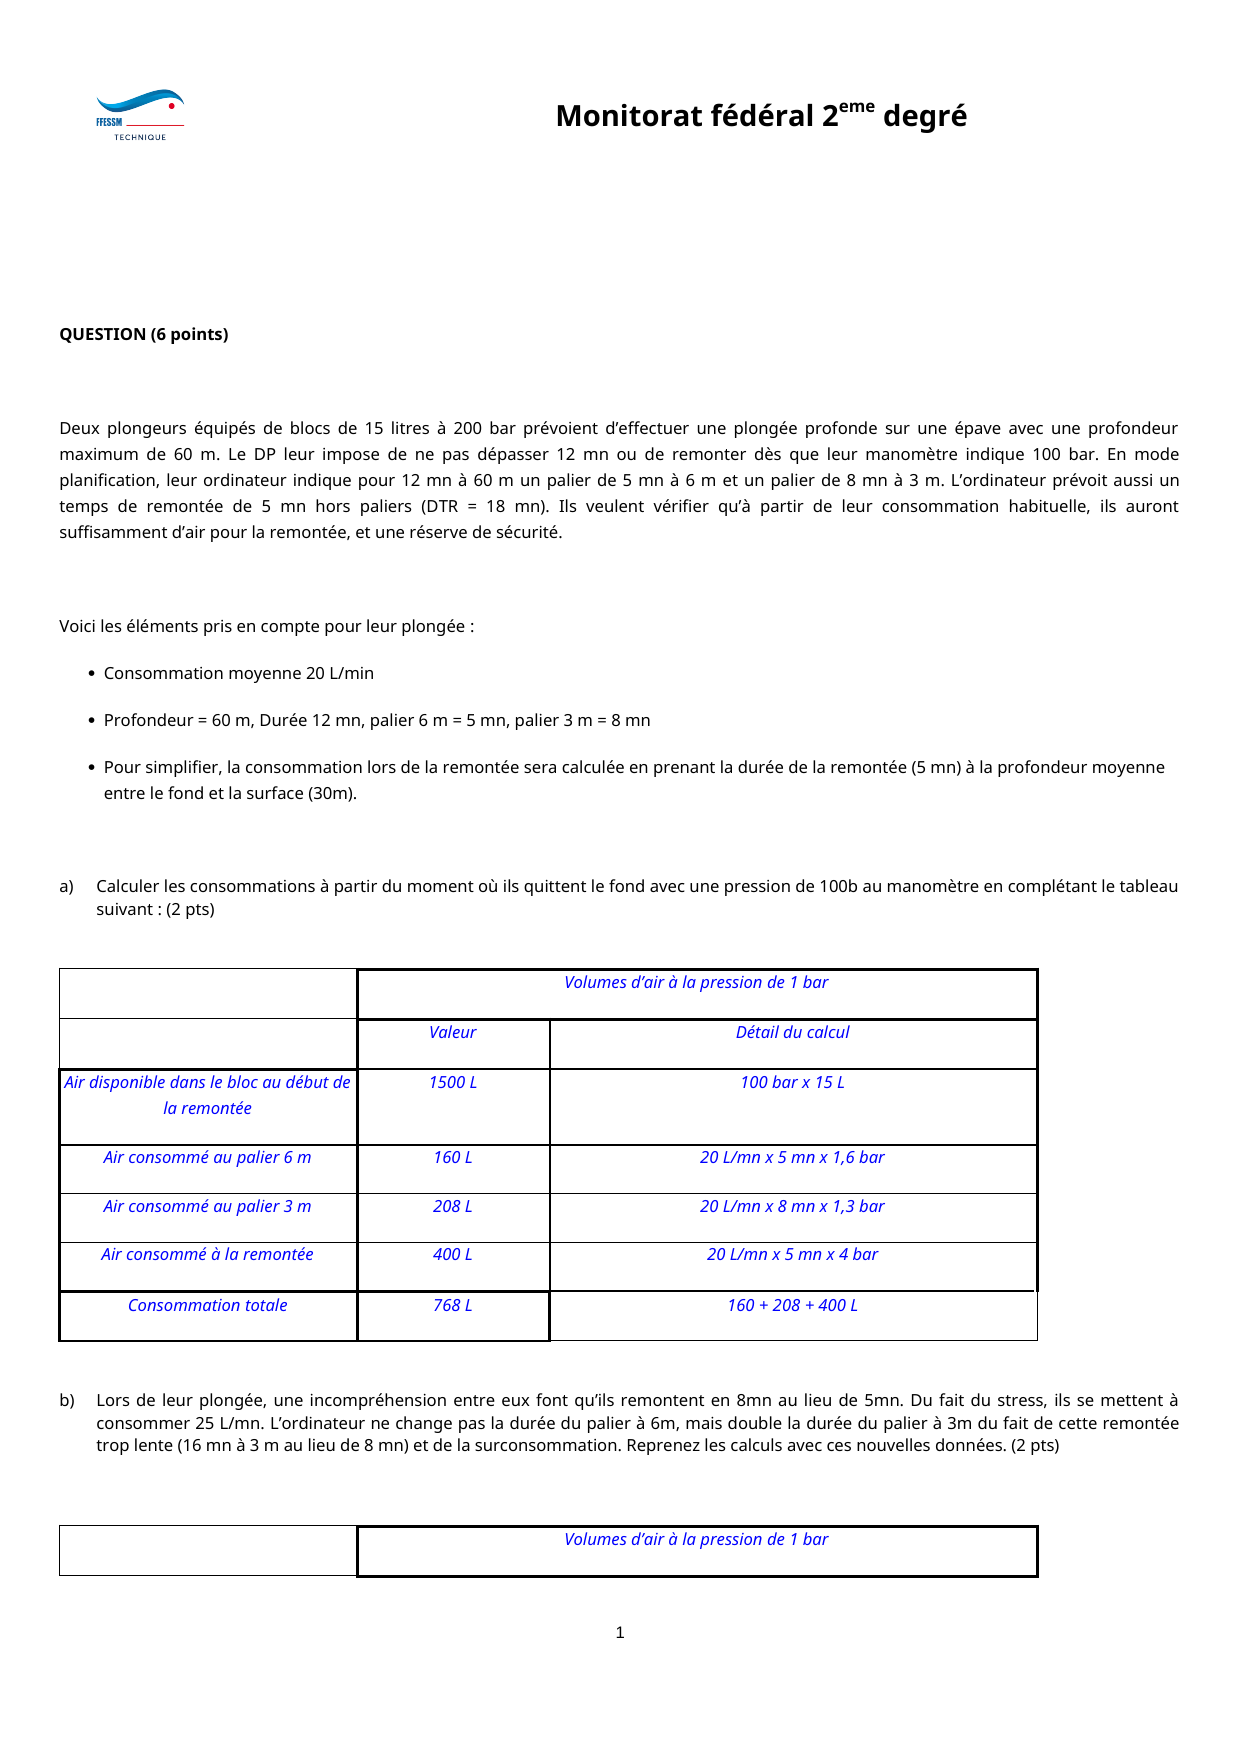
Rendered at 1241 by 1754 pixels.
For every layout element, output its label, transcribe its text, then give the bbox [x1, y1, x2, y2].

table_cell 208 L [359, 1194, 549, 1241]
table_cell Air consommé au palier 6 m [61, 1146, 356, 1193]
table_header Volumes d’air à la pression de 1 bar [359, 1528, 1036, 1575]
list Consommation moyenne 20 L/min [89, 662, 1181, 684]
table_cell Air disponible dans le bloc au début de la remontée [61, 1071, 356, 1144]
table_cell Air consommé à la remontée [61, 1243, 356, 1290]
table_header [60, 969, 356, 1018]
text Deux plongeurs équipés de blocs de 15 litres à 200 bar prévoient d’effectuer une plongée profonde sur une épave avec une profondeur maximum de 60 m. Le DP leur impose de ne pas dépasser 12 mn ou de remonter dès que leur manomètre indique 100 bar. En mode planification, leur ordinateur indique pour 12 mn à 60 m un palier de 5 mn à 6 m et un palier de 8 mn à 3 m. L’ordinateur prévoit aussi un temps de remontée de 5 mn hors paliers (DTR = 18 mn). Ils veulent vérifier qu’à partir de leur consommation habituelle, ils auront suffisamment d’air pour la remontée, et une réserve de sécurité. [59, 417, 1181, 544]
list Profondeur = 60 m, Durée 12 mn, palier 6 m = 5 mn, palier 3 m = 8 mn [89, 708, 1181, 731]
list Pour simplifier, la consommation lors de la remontée sera calculée en prenant la durée de la remontée (5 mn) à la profondeur moyenne entre le fond et la surface (30m). [89, 755, 1181, 804]
table_cell 20 L/mn x 5 mn x 4 bar [551, 1243, 1036, 1290]
table_cell 160 + 208 + 400 L [551, 1290, 1037, 1340]
text Voici les éléments pris en compte pour leur plongée : [59, 615, 1181, 637]
table_cell [60, 1019, 356, 1068]
table_cell 20 L/mn x 8 mn x 1,3 bar [551, 1194, 1036, 1241]
table_cell 400 L [359, 1243, 549, 1290]
table_cell 20 L/mn x 5 mn x 1,6 bar [551, 1146, 1036, 1193]
table_cell Consommation totale [61, 1293, 356, 1340]
table_cell 768 L [359, 1293, 548, 1340]
picture [70, 44, 211, 186]
list Calculer les consommations à partir du moment où ils quittent le fond avec une pression de 100b au manomètre en complétant le tableau suivant : (2 pts) [59, 875, 1181, 921]
text QUESTION (6 points) [59, 323, 1152, 346]
table_header [60, 1526, 356, 1575]
table_cell Valeur [359, 1021, 549, 1068]
table_cell 1500 L [359, 1070, 549, 1144]
table_header Volumes d’air à la pression de 1 bar [359, 971, 1036, 1018]
table_cell 100 bar x 15 L [551, 1070, 1036, 1144]
list Lors de leur plongée, une incompréhension entre eux font qu’ils remontent en 8mn au lieu de 5mn. Du fait du stress, ils se mettent à consommer 25 L/mn. L’ordinateur ne change pas la durée du palier à 6m, mais double la durée du palier à 3m du fait de cette remontée trop lente (16 mn à 3 m au lieu de 8 mn) et de la surconsommation. Reprenez les calculs avec ces nouvelles données. (2 pts) [59, 1389, 1181, 1457]
table_cell Air consommé au palier 3 m [61, 1194, 356, 1241]
table_cell 160 L [359, 1146, 549, 1193]
table_cell Détail du calcul [551, 1021, 1036, 1068]
